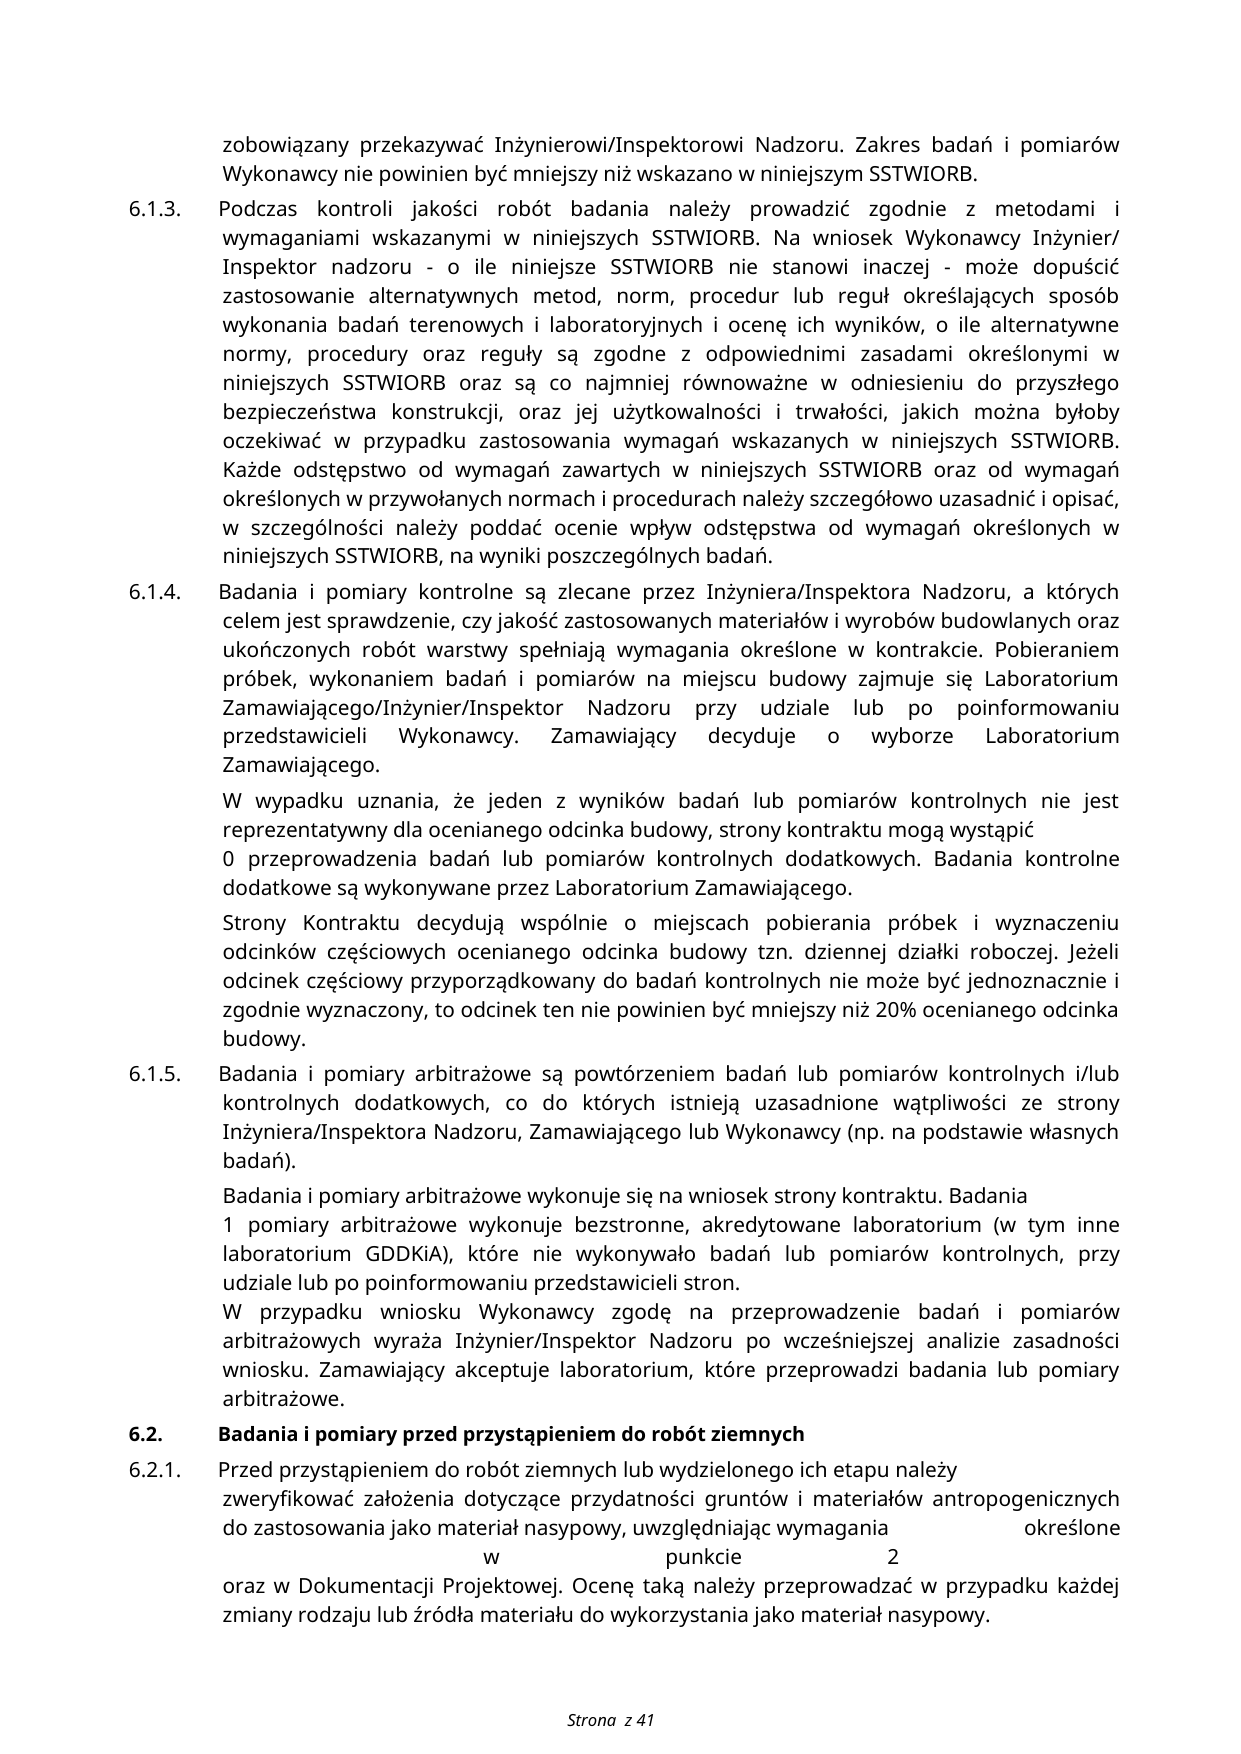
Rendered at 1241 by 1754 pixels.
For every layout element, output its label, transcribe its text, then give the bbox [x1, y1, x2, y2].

list Badania i pomiary arbitrażowe są powtórzeniem badań lub pomiarów kontrolnych i/lub kontrolnych dodatkowych, co do których istnieją uzasadnione wątpliwości ze strony Inżyniera/Inspektora Nadzoru, Zamawiającego lub Wykonawcy (np. na podstawie własnych badań). [129, 1058, 1121, 1174]
list pomiary arbitrażowe wykonuje bezstronne, akredytowane laboratorium (w tym inne laboratorium GDDKiA), które nie wykonywało badań lub pomiarów kontrolnych, przy udziale lub po poinformowaniu przedstawicieli stron. [222, 1209, 1121, 1296]
list Badania i pomiary kontrolne są zlecane przez Inżyniera/Inspektora Nadzoru, a których celem jest sprawdzenie, czy jakość zastosowanych materiałów i wyrobów budowlanych oraz ukończonych robót warstwy spełniają wymagania określone w kontrakcie. Pobieraniem próbek, wykonaniem badań i pomiarów na miejscu budowy zajmuje się Laboratorium Zamawiającego/Inżynier/Inspektor Nadzoru przy udziale lub po poinformowaniu przedstawicieli Wykonawcy. Zamawiający decyduje o wyborze Laboratorium Zamawiającego. [129, 576, 1121, 779]
text W przypadku wniosku Wykonawcy zgodę na przeprowadzenie badań i pomiarów arbitrażowych wyraża Inżynier/Inspektor Nadzoru po wcześniejszej analizie zasadności wniosku. Zamawiający akceptuje laboratorium, które przeprowadzi badania lub pomiary arbitrażowe. [222, 1296, 1121, 1412]
list Badania i pomiary przed przystąpieniem do robót ziemnych [129, 1425, 1177, 1445]
text oraz w Dokumentacji Projektowej. Ocenę taką należy przeprowadzać w przypadku każdej zmiany rodzaju lub źródła materiału do wykorzystania jako materiał nasypowy. [222, 1570, 1121, 1628]
text Badania i pomiary arbitrażowe wykonuje się na wniosek strony kontraktu. Badania [222, 1180, 1177, 1209]
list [129, 129, 1121, 187]
text W wypadku uznania, że jeden z wyników badań lub pomiarów kontrolnych nie jest reprezentatywny dla ocenianego odcinka budowy, strony kontraktu mogą wystąpić [222, 785, 1121, 843]
list przeprowadzenia badań lub pomiarów kontrolnych dodatkowych. Badania kontrolne dodatkowe są wykonywane przez Laboratorium Zamawiającego. [222, 843, 1121, 901]
text Strony Kontraktu decydują wspólnie o miejscach pobierania próbek i wyznaczeniu odcinków częściowych ocenianego odcinka budowy tzn. dziennej działki roboczej. Jeżeli odcinek częściowy przyporządkowany do badań kontrolnych nie może być jednoznacznie i zgodnie wyznaczony, to odcinek ten nie powinien być mniejszy niż 20% ocenianego odcinka budowy. [222, 907, 1121, 1052]
text zweryfikować założenia dotyczące przydatności gruntów i materiałów antropogenicznych do zastosowania jako materiał nasypowy, uwzględniając wymagania określone w punkcie 2 [222, 1483, 1121, 1570]
list Przed przystąpieniem do robót ziemnych lub wydzielonego ich etapu należy [129, 1454, 1177, 1483]
list Podczas kontroli jakości robót badania należy prowadzić zgodnie z metodami i wymaganiami wskazanymi w niniejszych SSTWIORB. Na wniosek Wykonawcy Inżynier/ Inspektor nadzoru - o ile niniejsze SSTWIORB nie stanowi inaczej - może dopuścić zastosowanie alternatywnych metod, norm, procedur lub reguł określających sposób wykonania badań terenowych i laboratoryjnych i ocenę ich wyników, o ile alternatywne normy, procedury oraz reguły są zgodne z odpowiednimi zasadami określonymi w niniejszych SSTWIORB oraz są co najmniej równoważne w odniesieniu do przyszłego bezpieczeństwa konstrukcji, oraz jej użytkowalności i trwałości, jakich można byłoby oczekiwać w przypadku zastosowania wymagań wskazanych w niniejszych SSTWIORB. Każde odstępstwo od wymagań zawartych w niniejszych SSTWIORB oraz od wymagań określonych w przywołanych normach i procedurach należy szczegółowo uzasadnić i opisać, w szczególności należy poddać ocenie wpływ odstępstwa od wymagań określonych w niniejszych SSTWIORB, na wyniki poszczególnych badań. [129, 193, 1121, 570]
